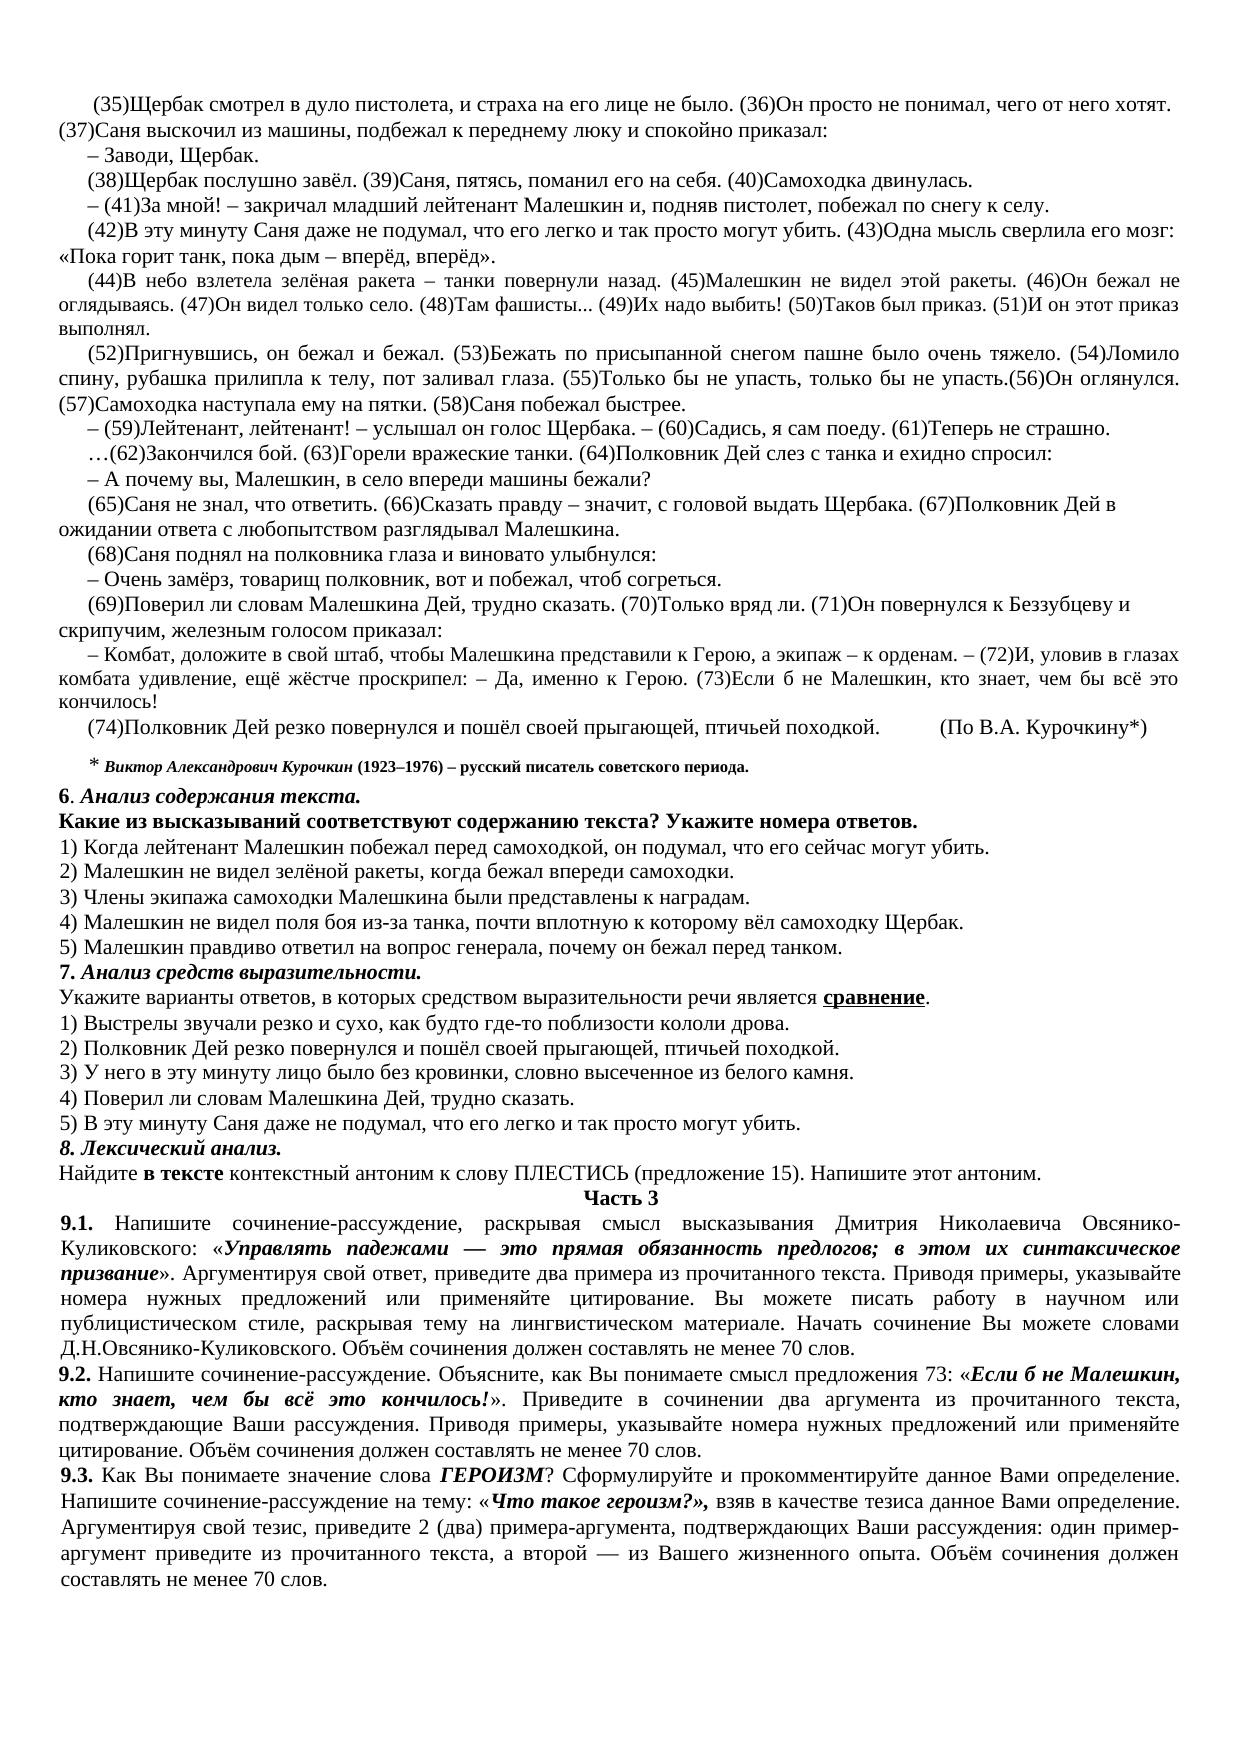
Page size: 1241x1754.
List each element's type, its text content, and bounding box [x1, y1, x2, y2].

text 9.3. Как Вы понимаете значение слова ГЕРОИЗМ? Сформулируйте и прокомментируйте данное Вами определение. Напишите сочинение-рассуждение на тему: «Что такое героизм?», взяв в качестве тезиса данное Вами определение. Аргументируя свой тезис, приведите 2 (два) примера-аргумента, подтверждающих Ваши рассуждения: один пример-аргумент приведите из прочитанного текста, а второй — из Вашего жизненного опыта. Объём сочинения должен составлять не менее 70 слов. [60, 1462, 1181, 1592]
text (35)Щербак смотрел в дуло пистолета, и страха на его лице не было. (36)Он просто не понимал, чего от него хотят. [87, 91, 1181, 117]
list У него в эту минуту лицо было без кровинки, словно высеченное из белого камня. [59, 1060, 1181, 1085]
text – Очень замёрз, товарищ полковник, вот и побежал, чтоб согреться. [87, 566, 1181, 591]
text Часть 3 [583, 1185, 1181, 1210]
text (65)Саня не знал, что ответить. (66)Сказать правду – значит, с головой выдать Щербака. (67)Полковник Дей в ожидании ответа с любопытством разглядывал Малешкина. [58, 491, 1181, 541]
text (68)Саня поднял на полковника глаза и виновато улыбнулся: [87, 541, 1181, 566]
text (38)Щербак послушно завёл. (39)Саня, пятясь, поманил его на себя. (40)Самоходка двинулась. [87, 167, 1181, 192]
text Укажите варианты ответов, в которых средством выразительности речи является сравнение. [58, 984, 1181, 1009]
text (74)Полковник Дей резко повернулся и пошёл своей прыгающей, птичьей походкой. (По В.А. Курочкину*) [87, 714, 1181, 739]
list Малешкин правдиво ответил на вопрос генерала, почему он бежал перед танком. [59, 934, 1181, 959]
text «Пока горит танк, пока дым – вперёд, вперёд». [58, 243, 1181, 268]
text – (59)Лейтенант, лейтенант! – услышал он голос Щербака. – (60)Садись, я сам поеду. (61)Теперь не страшно. …(62)Закончился бой. (63)Горели вражеские танки. (64)Полковник Дей слез с танка и ехидно спросил: [87, 416, 1112, 466]
list Анализ средств выразительности. [59, 959, 1181, 984]
text – А почему вы, Малешкин, в село впереди машины бежали? [87, 466, 1181, 491]
text – (41)За мной! – закричал младший лейтенант Малешкин и, подняв пистолет, побежал по снегу к селу. [87, 192, 1181, 217]
list Малешкин не видел зелёной ракеты, когда бежал впереди самоходки. [59, 859, 1181, 884]
list Выстрелы звучали резко и сухо, как будто где-то поблизости кололи дрова. [59, 1009, 1181, 1035]
list Когда лейтенант Малешкин побежал перед самоходкой, он подумал, что его сейчас могут убить. [59, 834, 1181, 859]
text (44)В небо взлетела зелёная ракета – танки повернули назад. (45)Малешкин не видел этой ракеты. (46)Он бежал не оглядываясь. (47)Он видел только село. (48)Там фашисты... (49)Их надо выбить! (50)Таков был приказ. (51)И он этот приказ выполнял. [58, 268, 1181, 340]
list Члены экипажа самоходки Малешкина были представлены к наградам. [59, 884, 1181, 909]
list Лексический анализ. [59, 1135, 1181, 1160]
list Виктор Александрович Курочкин (1923–1976) – русский писатель советского периода. [88, 752, 1181, 777]
text 9.2. Напишите сочинение-рассуждение. Объясните, как Вы понимаете смысл предложения 73: «Если б не Малешкин, кто знает, чем бы всё это кончилось!». Приведите в сочинении два аргумента из прочитанного текста, подтверждающие Ваши рассуждения. Приводя примеры, указывайте номера нужных предложений или применяйте цитирование. Объём сочинения должен составлять не менее 70 слов. [58, 1361, 1181, 1462]
text Найдите в тексте контекстный антоним к слову ПЛЕСТИСЬ (предложение 15). Напишите этот антоним. [58, 1160, 1181, 1185]
list Поверил ли словам Малешкина Дей, трудно сказать. [59, 1085, 1181, 1110]
text 6. Анализ содержания текста. [58, 783, 1181, 808]
text (52)Пригнувшись, он бежал и бежал. (53)Бежать по присыпанной снегом пашне было очень тяжело. (54)Ломило спину, рубашка прилипла к телу, пот заливал глаза. (55)Только бы не упасть, только бы не упасть.(56)Он оглянулся. (57)Самоходка наступала ему на пятки. (58)Саня побежал быстрее. [58, 340, 1181, 416]
text (37)Саня выскочил из машины, подбежал к переднему люку и спокойно приказал: [58, 117, 1181, 142]
text (69)Поверил ли словам Малешкина Дей, трудно сказать. (70)Только вряд ли. (71)Он повернулся к Беззубцеву и скрипучим, железным голосом приказал: [58, 591, 1181, 642]
text (42)В эту минуту Саня даже не подумал, что его легко и так просто могут убить. (43)Одна мысль сверлила его мозг: [87, 217, 1181, 243]
list Полковник Дей резко повернулся и пошёл своей прыгающей, птичьей походкой. [59, 1035, 1181, 1060]
text – Заводи, Щербак. [87, 142, 1181, 167]
text Какие из высказываний соответствуют содержанию текста? Укажите номера ответов. [58, 808, 1181, 834]
text – Комбат, доложите в свой штаб, чтобы Малешкина представили к Герою, а экипаж – к орденам. – (72)И, уловив в глазах комбата удивление, ещё жёстче проскрипел: – Да, именно к Герою. (73)Если б не Малешкин, кто знает, чем бы всё это кончилось! [58, 642, 1181, 713]
list В эту минуту Саня даже не подумал, что его легко и так просто могут убить. [59, 1110, 1181, 1135]
list Малешкин не видел поля боя из-за танка, почти вплотную к которому вёл самоходку Щербак. [59, 909, 1181, 934]
text 9.1. Напишите сочинение-рассуждение, раскрывая смысл высказывания Дмитрия Николаевича Овсянико-Куликовского: «Управлять падежами — это прямая обязанность предлогов; в этом их синтаксическое призвание». Аргументируя свой ответ, приведите два примера из прочитанного текста. Приводя примеры, указывайте номера нужных предложений или применяйте цитирование. Вы можете писать работу в научном или публицистическом стиле, раскрывая тему на лингвистическом материале. Начать сочинение Вы можете словами Д.Н.Овсянико-Куликовского. Объём сочинения должен составлять не менее 70 слов. [60, 1210, 1181, 1360]
